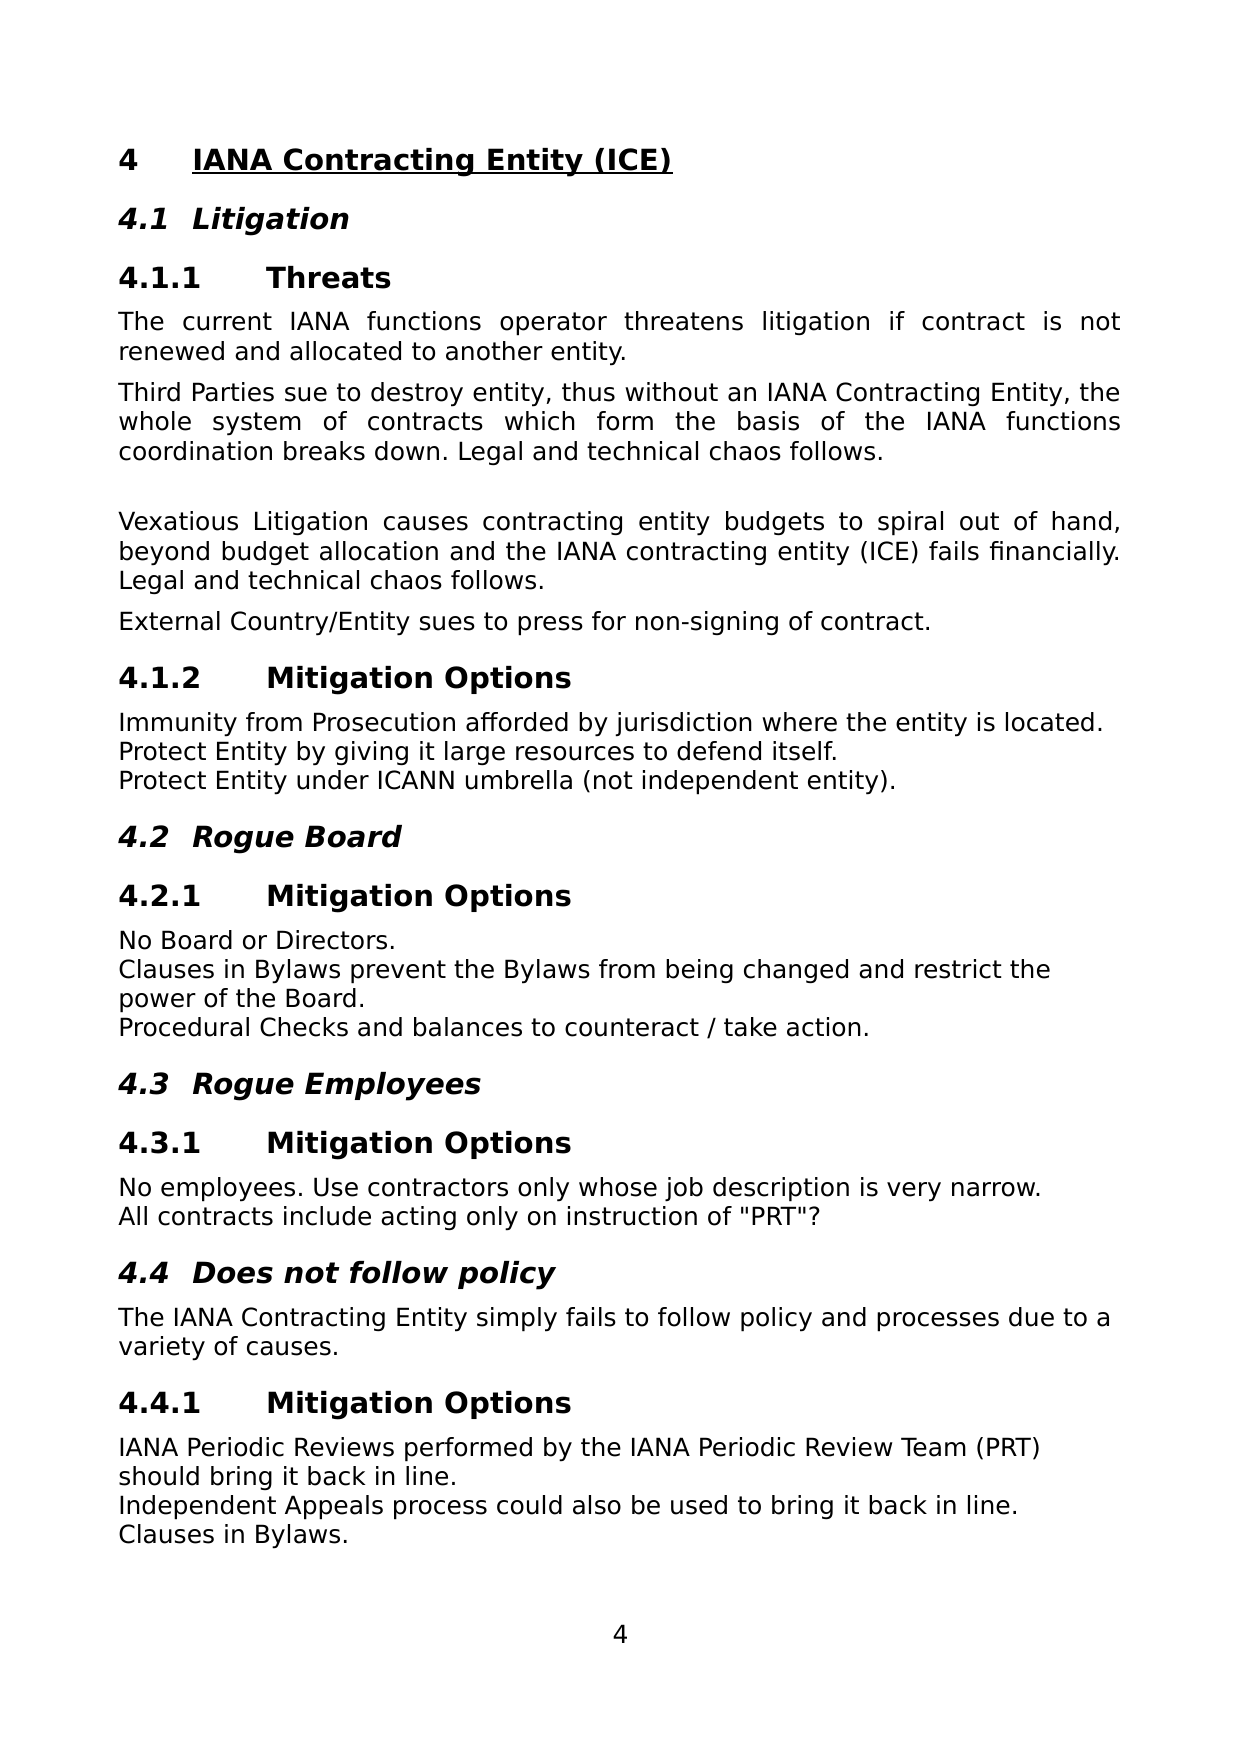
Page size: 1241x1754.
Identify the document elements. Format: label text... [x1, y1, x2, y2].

subtitle Mitigation Options [118, 1127, 1122, 1161]
text All contracts include acting only on instruction of "PRT"? [118, 1202, 1122, 1231]
text The IANA Contracting Entity simply fails to follow policy and processes due to a variety of causes. [118, 1303, 1122, 1361]
subtitle Litigation [118, 202, 1122, 236]
subtitle Mitigation Options [118, 662, 1122, 696]
text The current IANA functions operator threatens litigation if contract is not renewed and allocated to another entity. [118, 307, 1122, 366]
text Clauses in Bylaws prevent the Bylaws from being changed and restrict the power of the Board. [118, 955, 1122, 1013]
text No Board or Directors. [118, 926, 1122, 955]
subtitle Threats [118, 261, 1122, 295]
subtitle IANA Contracting Entity (ICE) [118, 143, 1122, 177]
text No employees. Use contractors only whose job description is very narrow. [118, 1173, 1122, 1202]
text Clauses in Bylaws. [118, 1520, 1122, 1549]
text IANA Periodic Reviews performed by the IANA Periodic Review Team (PRT) should bring it back in line. [118, 1433, 1122, 1491]
text Vexatious Litigation causes contracting entity budgets to spiral out of hand, beyond budget allocation and the IANA contracting entity (ICE) fails financially. Legal and technical chaos follows. [118, 507, 1122, 595]
subtitle Rogue Employees [118, 1068, 1122, 1102]
subtitle Mitigation Options [118, 1386, 1122, 1420]
text Third Parties sue to destroy entity, thus without an IANA Contracting Entity, the whole system of contracts which form the basis of the IANA functions coordination breaks down. Legal and technical chaos follows. [118, 378, 1122, 466]
subtitle Does not follow policy [118, 1256, 1122, 1290]
text External Country/Entity sues to press for non-signing of contract. [118, 607, 1122, 637]
text Procedural Checks and balances to counteract / take action. [118, 1013, 1122, 1043]
subtitle Mitigation Options [118, 879, 1122, 913]
text Protect Entity by giving it large resources to defend itself. [118, 737, 1122, 766]
text Independent Appeals process could also be used to bring it back in line. [118, 1491, 1122, 1520]
text Protect Entity under ICANN umbrella (not independent entity). [118, 766, 1122, 796]
text Immunity from Prosecution afforded by jurisdiction where the entity is located. [118, 708, 1122, 737]
subtitle Rogue Board [118, 821, 1122, 854]
